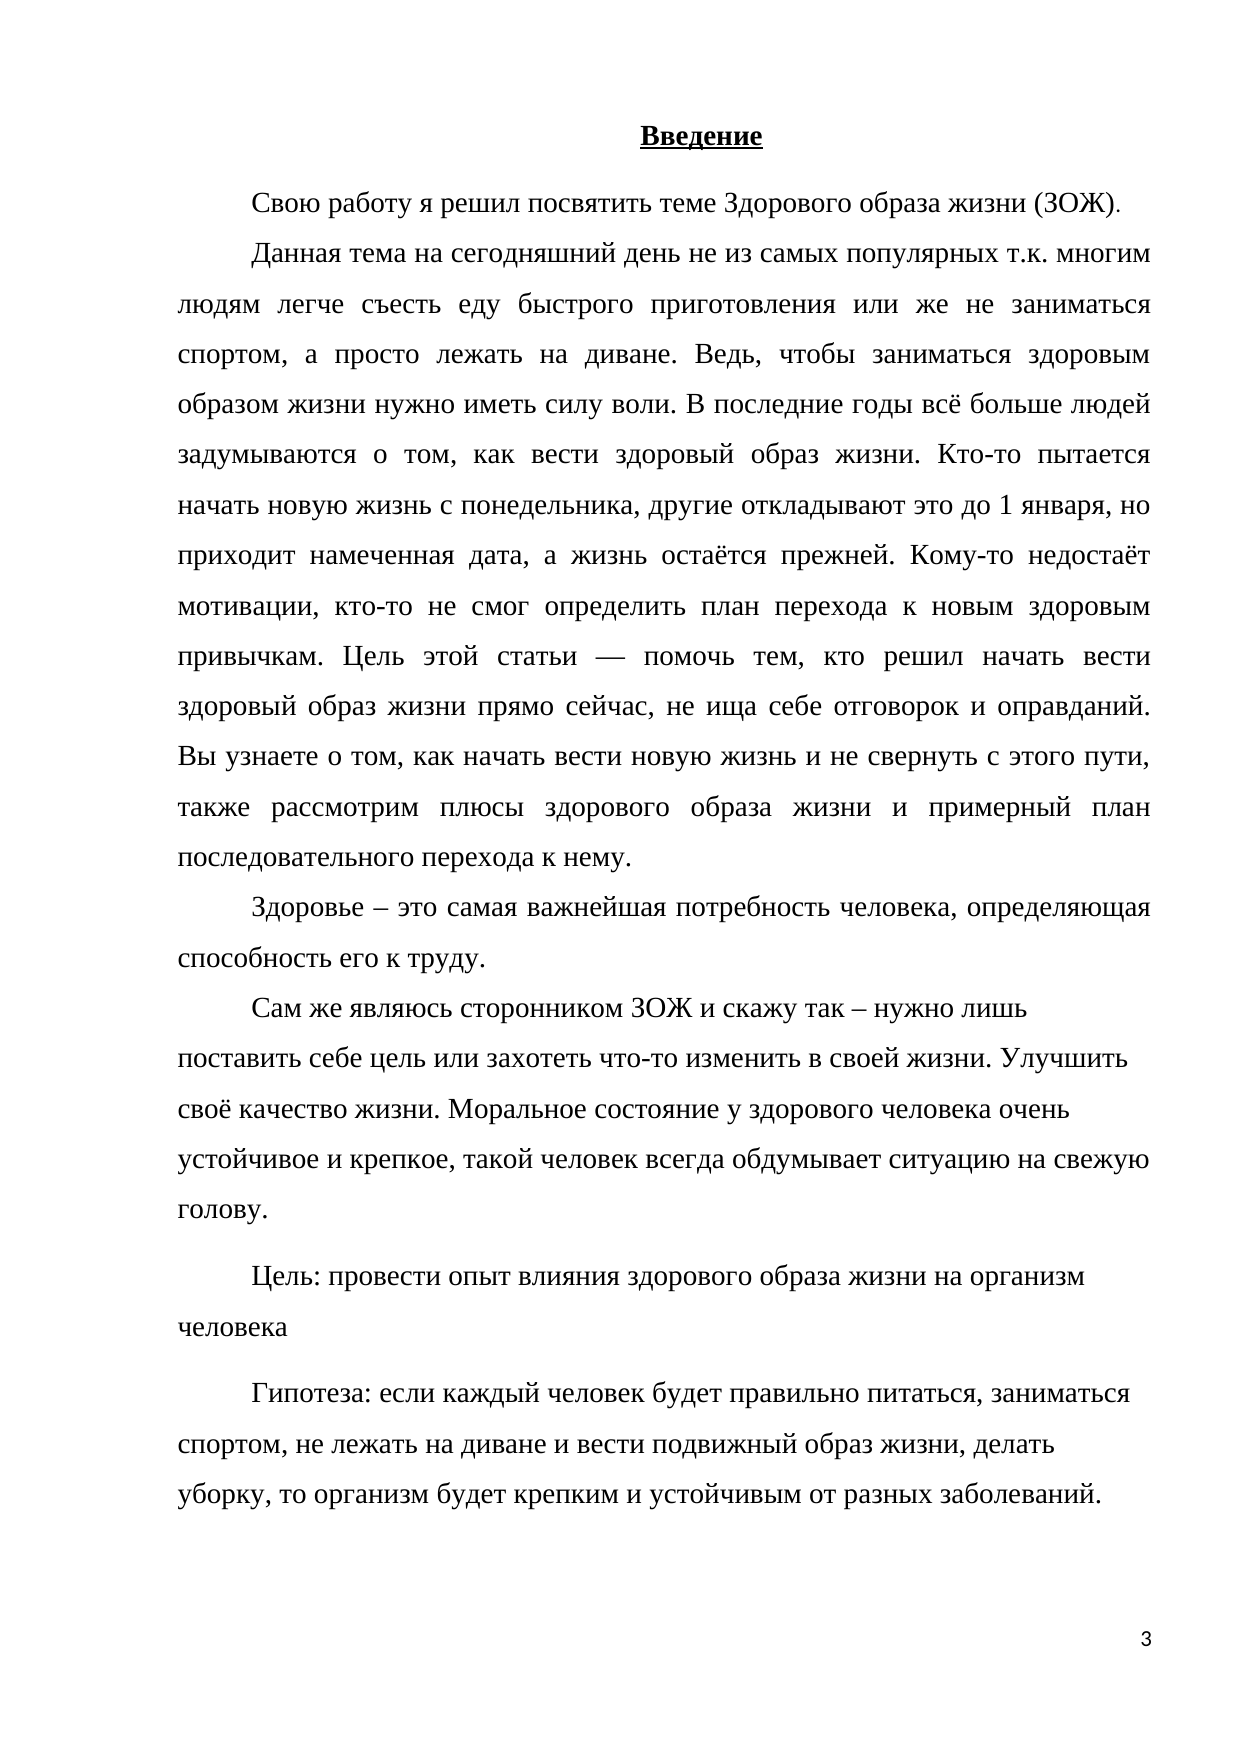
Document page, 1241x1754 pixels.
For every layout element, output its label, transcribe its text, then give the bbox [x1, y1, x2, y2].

text Данная тема на сегодняшний день не из самых популярных т.к. многим людям легче съесть еду быстрого приготовления или же не заниматься спортом, а просто лежать на диване. Ведь, чтобы заниматься здоровым образом жизни нужно иметь силу воли. В последние годы всё больше людей задумываются о том, как вести здоровый образ жизни. Кто-то пытается начать новую жизнь с понедельника, другие откладывают это до 1 января, но приходит намеченная дата, а жизнь остаётся прежней. Кому-то недостаёт мотивации, кто-то не смог определить план перехода к новым здоровым привычкам. Цель этой статьи — помочь тем, кто решил начать вести здоровый образ жизни прямо сейчас, не ища себе отговорок и оправданий. Вы узнаете о том, как начать вести новую жизнь и не свернуть с этого пути, также рассмотрим плюсы здорового образа жизни и примерный план последовательного перехода к нему. [177, 235, 1152, 873]
text Цель: провести опыт влияния здорового образа жизни на организм человека [177, 1258, 1152, 1342]
text Свою работу я решил посвятить теме Здорового образа жизни (ЗОЖ). [177, 185, 1152, 219]
text Здоровье – это самая важнейшая потребность человека, определяющая способность его к труду. [177, 889, 1152, 973]
text Введение [177, 118, 1152, 152]
text Гипотеза: если каждый человек будет правильно питаться, заниматься спортом, не лежать на диване и вести подвижный образ жизни, делать уборку, то организм будет крепким и устойчивым от разных заболеваний. [177, 1376, 1152, 1510]
text Сам же являюсь сторонником ЗОЖ и скажу так – нужно лишь поставить себе цель или захотеть что-то изменить в своей жизни. Улучшить своё качество жизни. Моральное состояние у здорового человека очень устойчивое и крепкое, такой человек всегда обдумывает ситуацию на свежую голову. [177, 990, 1152, 1225]
